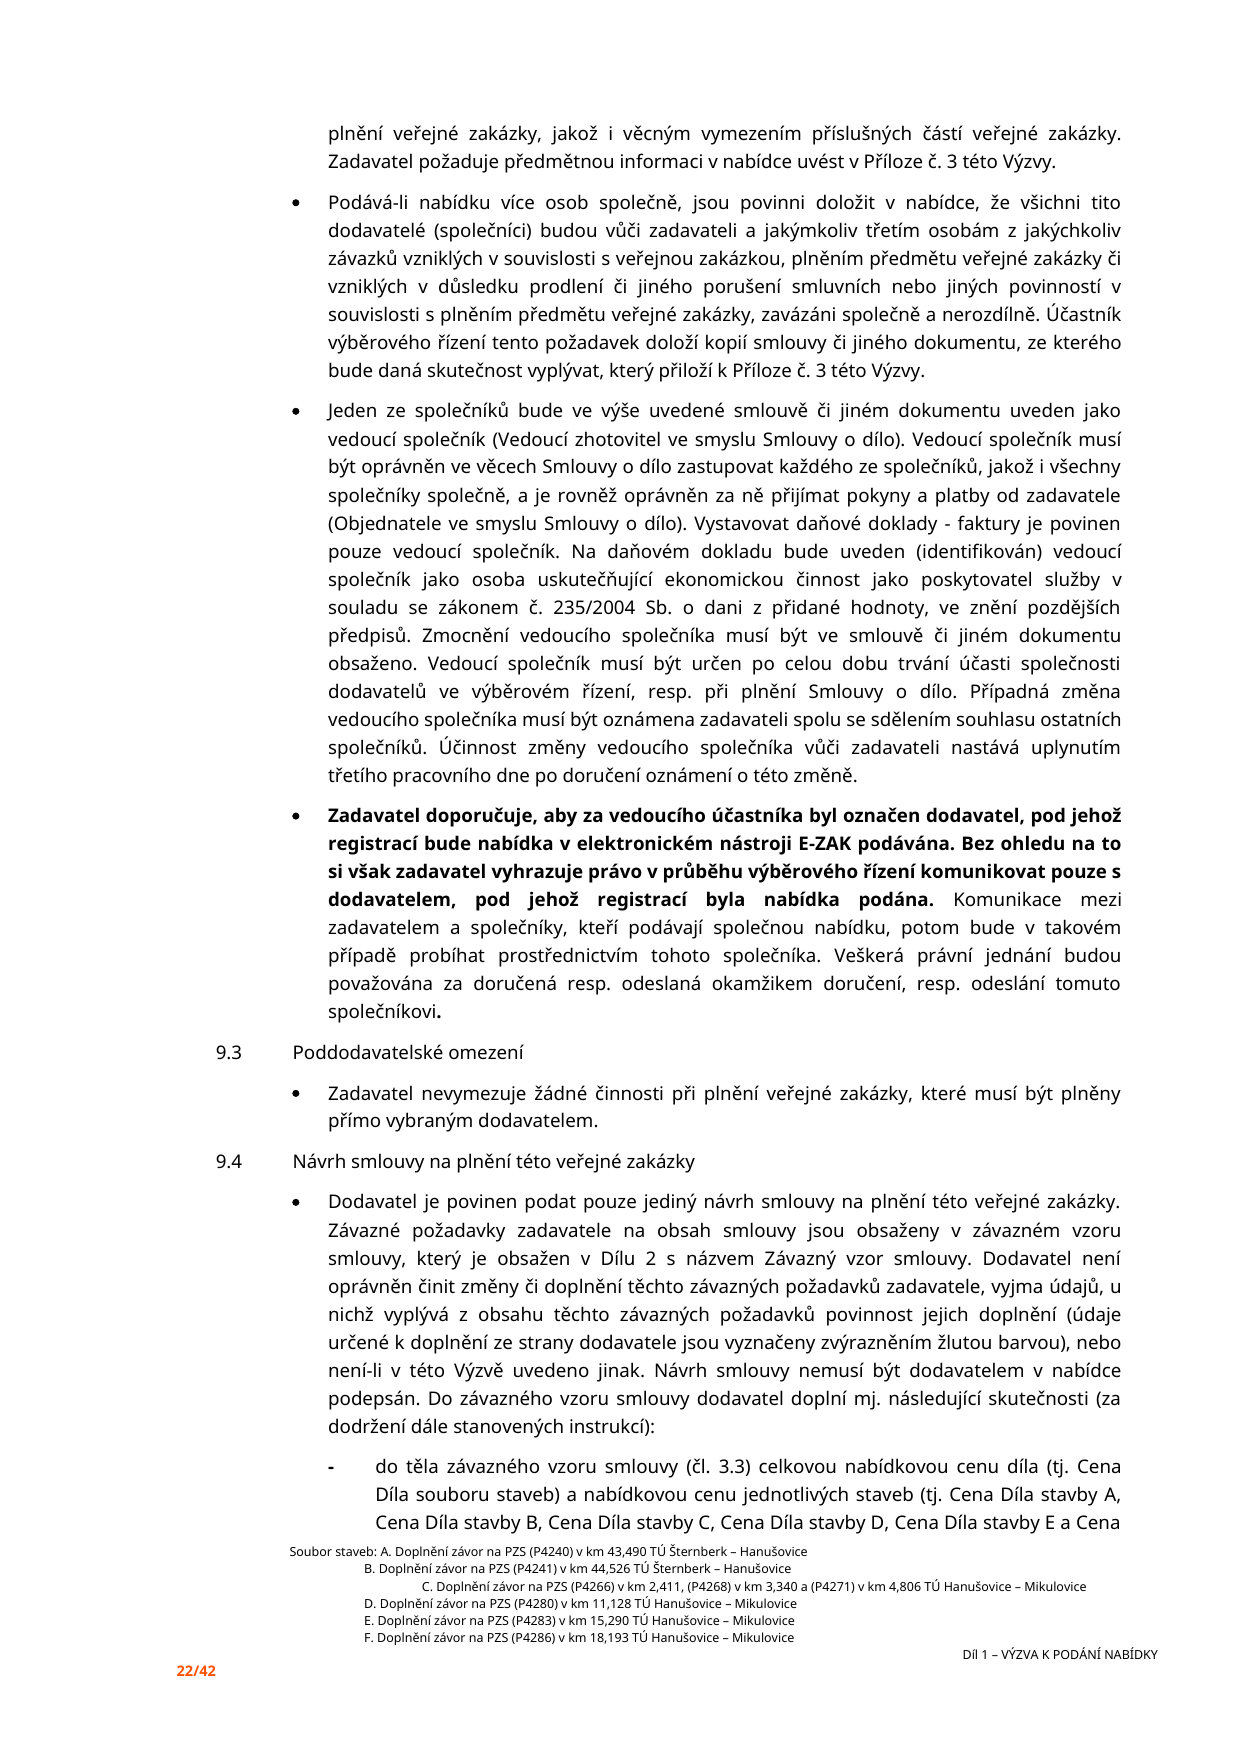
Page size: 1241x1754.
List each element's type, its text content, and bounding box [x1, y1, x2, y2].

text Podává-li nabídku více osob společně, jsou povinni doložit v nabídce, že všichni tito dodavatelé (společníci) budou vůči zadavateli a jakýmkoliv třetím osobám z jakýchkoliv závazků vzniklých v souvislosti s veřejnou zakázkou, plněním předmětu veřejné zakázky či vzniklých v důsledku prodlení či jiného porušení smluvních nebo jiných povinností v souvislosti s plněním předmětu veřejné zakázky, zavázáni společně a nerozdílně. Účastník výběrového řízení tento požadavek doloží kopií smlouvy či jiného dokumentu, ze kterého bude daná skutečnost vyplývat, který přiloží k Příloze č. 3 této Výzvy. [292, 189, 1122, 383]
text Poddodavatelské omezení [216, 1039, 1122, 1065]
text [292, 121, 1122, 174]
text Jeden ze společníků bude ve výše uvedené smlouvě či jiném dokumentu uveden jako vedoucí společník (Vedoucí zhotovitel ve smyslu Smlouvy o dílo). Vedoucí společník musí být oprávněn ve věcech Smlouvy o dílo zastupovat každého ze společníků, jakož i všechny společníky společně, a je rovněž oprávněn za ně přijímat pokyny a platby od zadavatele (Objednatele ve smyslu Smlouvy o dílo). Vystavovat daňové doklady - faktury je povinen pouze vedoucí společník. Na daňovém dokladu bude uveden (identifikován) vedoucí společník jako osoba uskutečňující ekonomickou činnost jako poskytovatel služby v souladu se zákonem č. 235/2004 Sb. o dani z přidané hodnoty, ve znění pozdějších předpisů. Zmocnění vedoucího společníka musí být ve smlouvě či jiném dokumentu obsaženo. Vedoucí společník musí být určen po celou dobu trvání účasti společnosti dodavatelů ve výběrovém řízení, resp. při plnění Smlouvy o dílo. Případná změna vedoucího společníka musí být oznámena zadavateli spolu se sdělením souhlasu ostatních společníků. Účinnost změny vedoucího společníka vůči zadavateli nastává uplynutím třetího pracovního dne po doručení oznámení o této změně. [292, 398, 1122, 788]
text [328, 1453, 1122, 1535]
text Zadavatel doporučuje, aby za vedoucího účastníka byl označen dodavatel, pod jehož registrací bude nabídka v elektronickém nástroji E-ZAK podávána. Bez ohledu na to si však zadavatel vyhrazuje právo v průběhu výběrového řízení komunikovat pouze s dodavatelem, pod jehož registrací byla nabídka podána. Komunikace mezi zadavatelem a společníky, kteří podávají společnou nabídku, potom bude v takovém případě probíhat prostřednictvím tohoto společníka. Veškerá právní jednání budou považována za doručená resp. odeslaná okamžikem doručení, resp. odeslání tomuto společníkovi. [292, 803, 1122, 1024]
text Návrh smlouvy na plnění této veřejné zakázky [216, 1148, 1122, 1174]
text Dodavatel je povinen podat pouze jediný návrh smlouvy na plnění této veřejné zakázky. Závazné požadavky zadavatele na obsah smlouvy jsou obsaženy v závazném vzoru smlouvy, který je obsažen v Dílu 2 s názvem Závazný vzor smlouvy. Dodavatel není oprávněn činit změny či doplnění těchto závazných požadavků zadavatele, vyjma údajů, u nichž vyplývá z obsahu těchto závazných požadavků povinnost jejich doplnění (údaje určené k doplnění ze strany dodavatele jsou vyznačeny zvýrazněním žlutou barvou), nebo není-li v této Výzvě uvedeno jinak. Návrh smlouvy nemusí být dodavatelem v nabídce podepsán. Do závazného vzoru smlouvy dodavatel doplní mj. následující skutečnosti (za dodržení dále stanovených instrukcí): [292, 1189, 1122, 1438]
text Zadavatel nevymezuje žádné činnosti při plnění veřejné zakázky, které musí být plněny přímo vybraným dodavatelem. [292, 1080, 1122, 1133]
